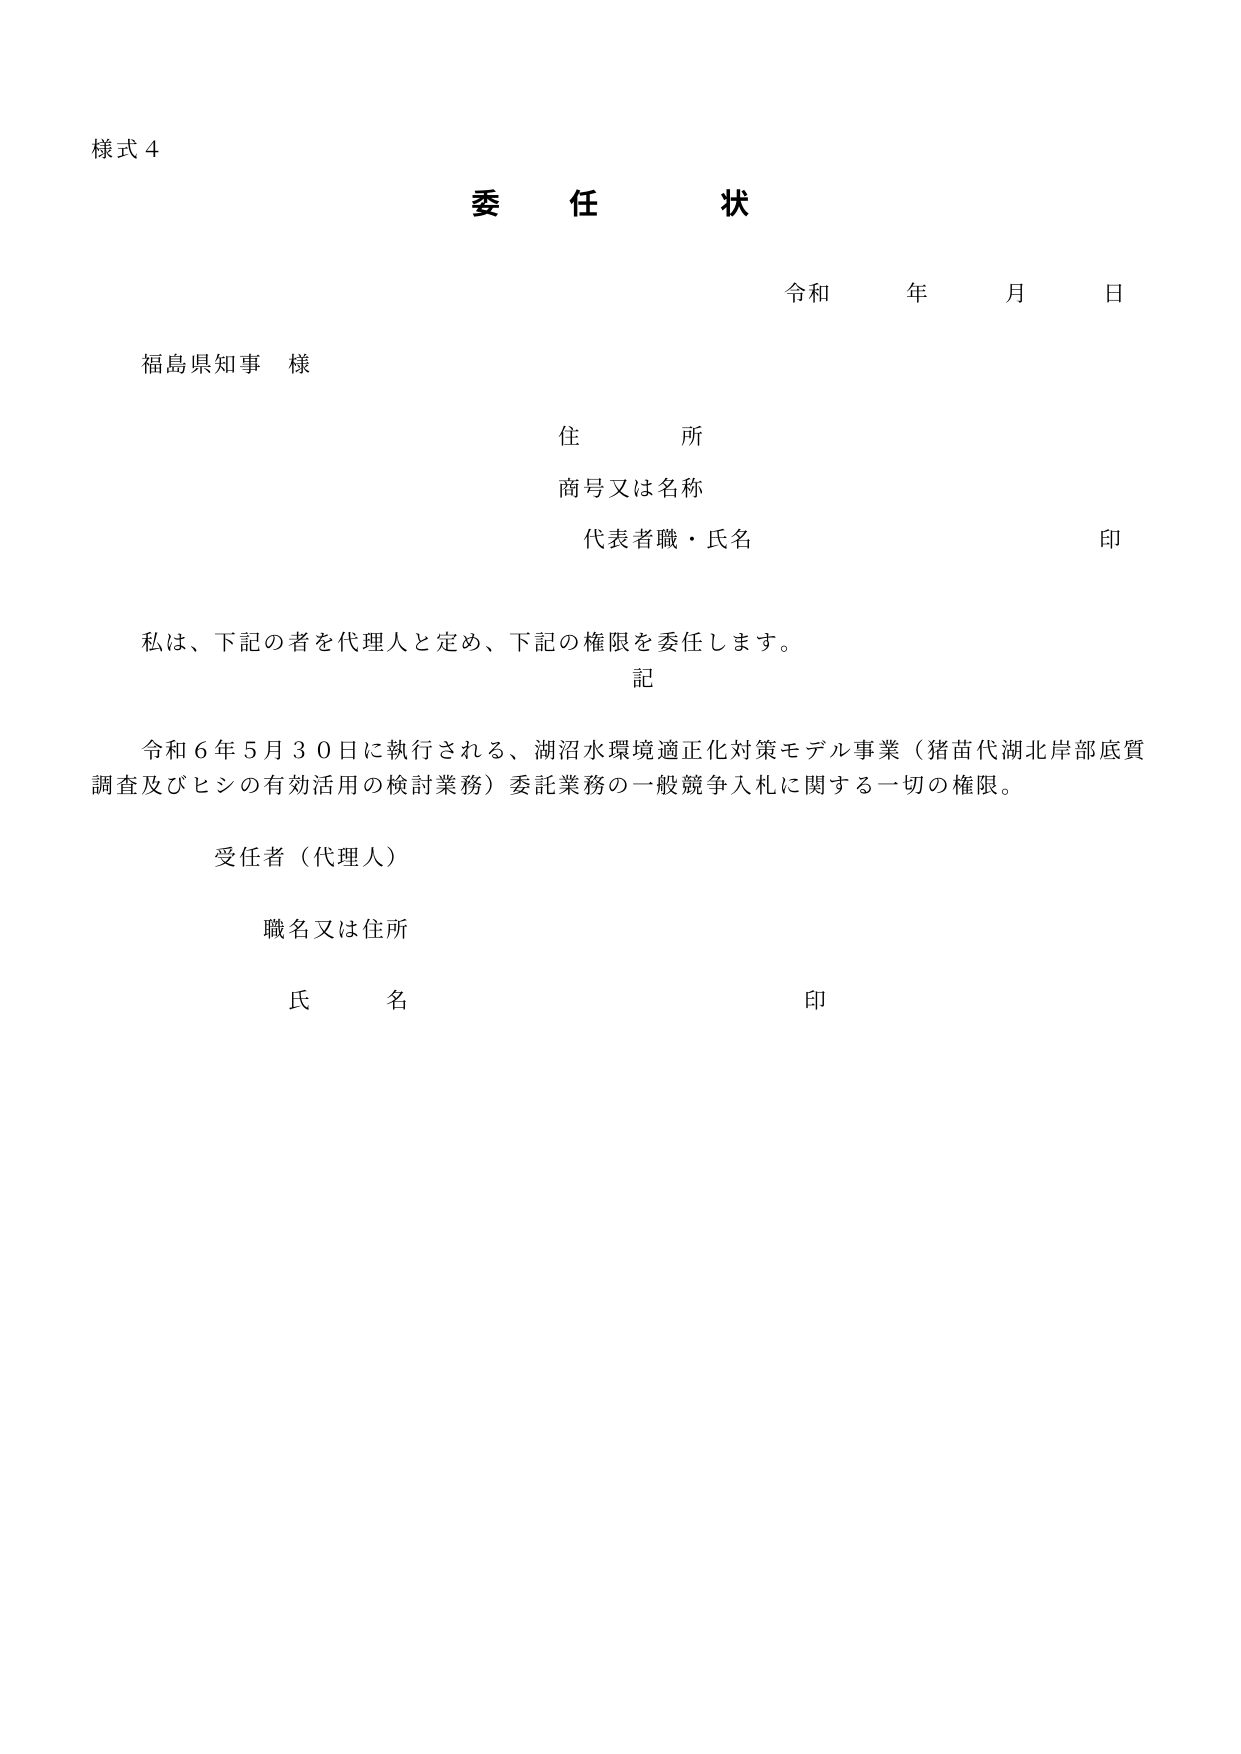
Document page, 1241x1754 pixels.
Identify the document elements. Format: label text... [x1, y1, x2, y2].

subtitle 私は、下記の者を代理人と定め、下記の権限を委任します。 [92, 623, 1149, 659]
text 住 所 [92, 417, 1149, 453]
text 商号又は名称 [92, 468, 1149, 504]
subtitle 記 [92, 659, 1149, 695]
text 職名又は住所 [92, 910, 1149, 946]
text 令和 年 月 日 [92, 274, 1128, 309]
text 氏 名 印 [92, 982, 1149, 1017]
text 福島県知事 様 [92, 345, 1149, 381]
text 様式４競争入札参加資格に関する誓約書（単体企業・事業協同組合用） [92, 130, 1149, 166]
text 令和６年５月３０日に執行される、湖沼水環境適正化対策モデル事業（猪苗代湖北岸部底質調査及びヒシの有効活用の検討業務）委託業務の一般競争入札に関する一切の権限。 [92, 731, 1149, 802]
subtitle 委任状 [92, 166, 1149, 238]
text 受任者（代理人） [92, 838, 1149, 874]
text 代表者職・氏名 印 [92, 520, 1149, 556]
